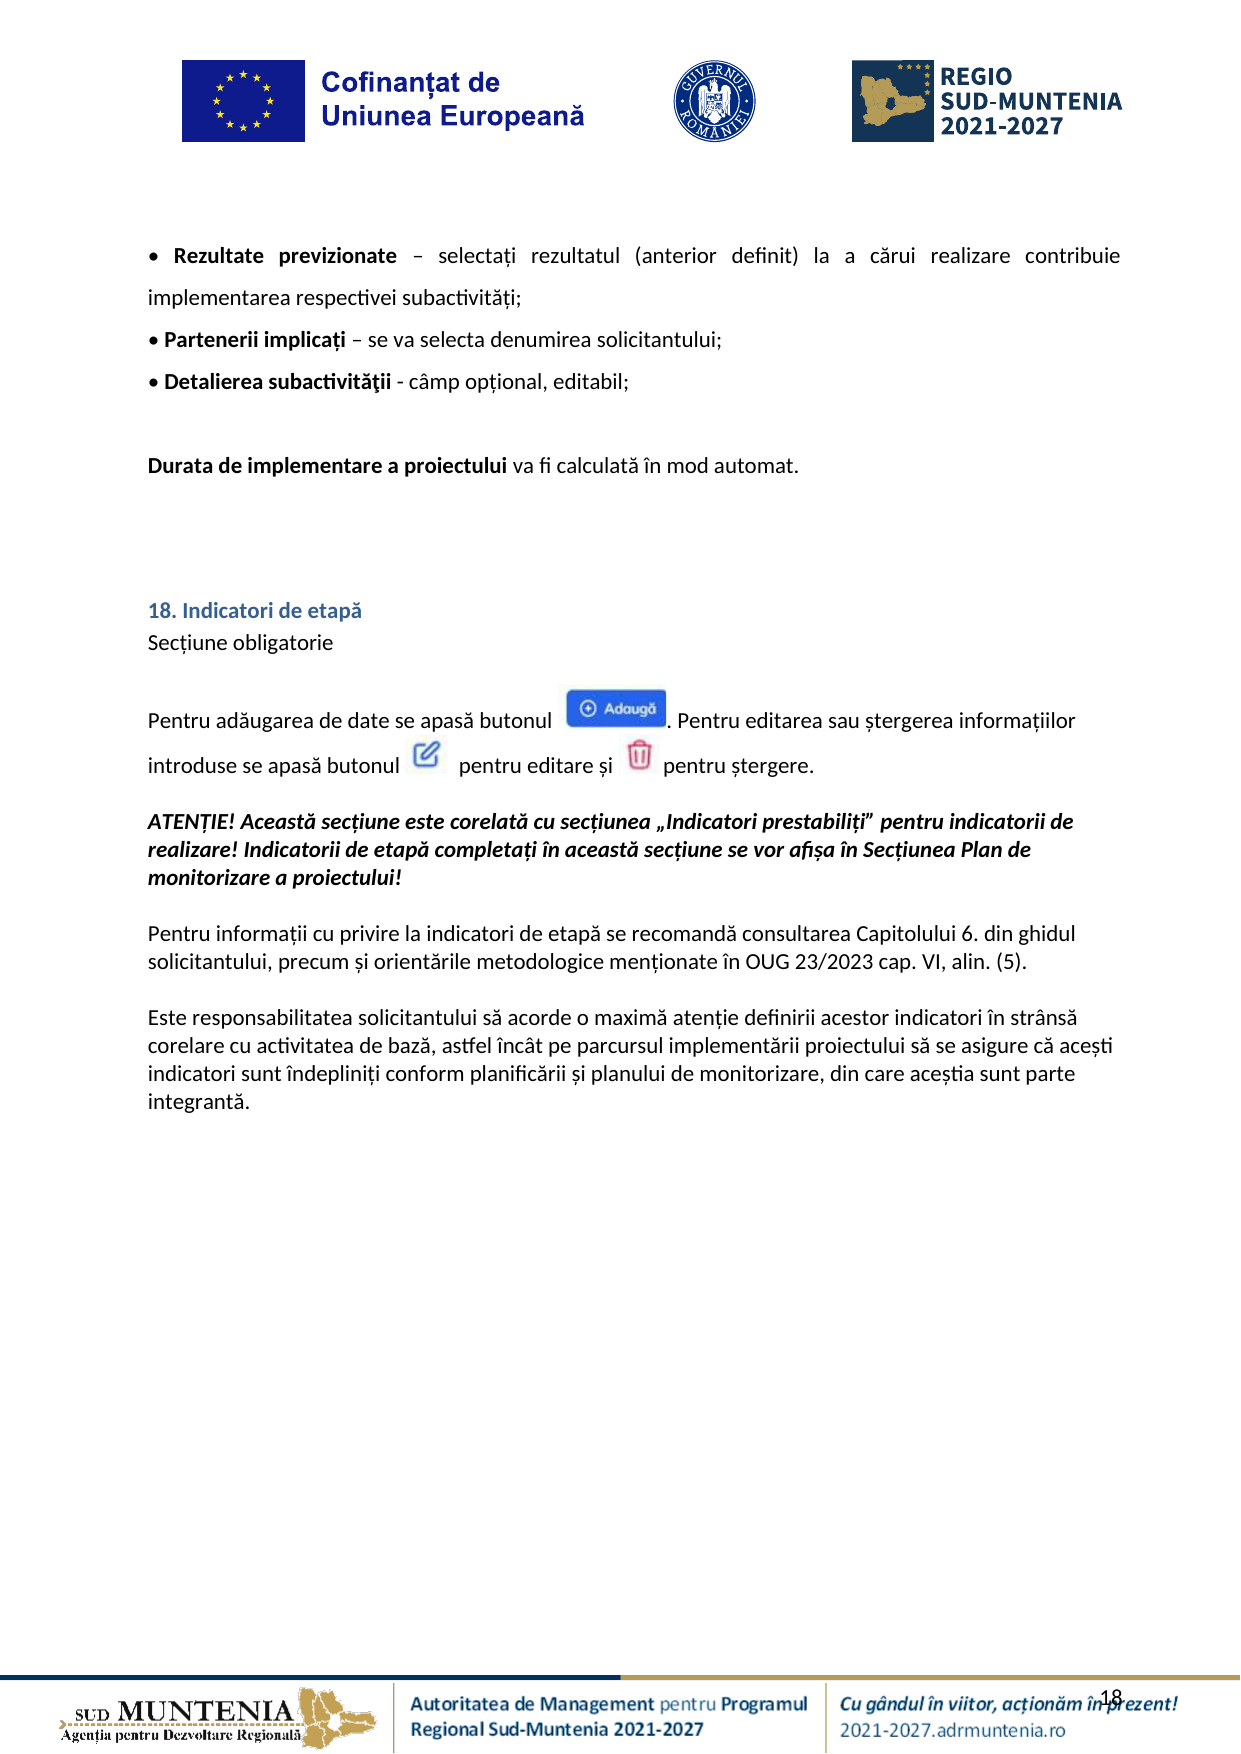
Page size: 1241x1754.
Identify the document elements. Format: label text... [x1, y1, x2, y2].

text • Partenerii implicați – se va selecta denumirea solicitantului; [148, 325, 1122, 353]
text Durata de implementare a proiectului va fi calculată în mod automat. [148, 451, 1122, 479]
text ATENȚIE! Această secțiune este corelată cu secțiunea „Indicatori prestabiliți” pentru indicatorii de realizare! Indicatorii de etapă completați în această secțiune se vor afișa în Secțiunea Plan de monitorizare a proiectului! [148, 807, 1122, 891]
text Este responsabilitatea solicitantului să acorde o maximă atenție definirii acestor indicatori în strânsă corelare cu activitatea de bază, astfel încât pe parcursul implementării proiectului să se asigure că acești indicatori sunt îndepliniți conform planificării și planului de monitorizare, din care aceștia sunt parte integrantă. [148, 1003, 1122, 1115]
text Secțiune obligatorie [148, 628, 1122, 656]
picture [0, 1675, 1241, 1754]
text Pentru informații cu privire la indicatori de etapă se recomandă consultarea Capitolului 6. din ghidul solicitantului, precum și orientările metodologice menționate în OUG 23/2023 cap. VI, alin. (5). [148, 919, 1122, 975]
text • Rezultate previzionate – selectați rezultatul (anterior definit) la a cărui realizare contribuie implementarea respectivei subactivități; [148, 241, 1122, 311]
text Pentru adăugarea de date se apasă butonul . Pentru editarea sau ștergerea informațiilor introduse se apasă butonul pentru editare și pentru ștergere. [148, 684, 1122, 779]
subtitle 18. Indicatori de etapă [148, 596, 1122, 624]
text • Detalierea subactivităţii - câmp opțional, editabil; [148, 367, 1122, 395]
